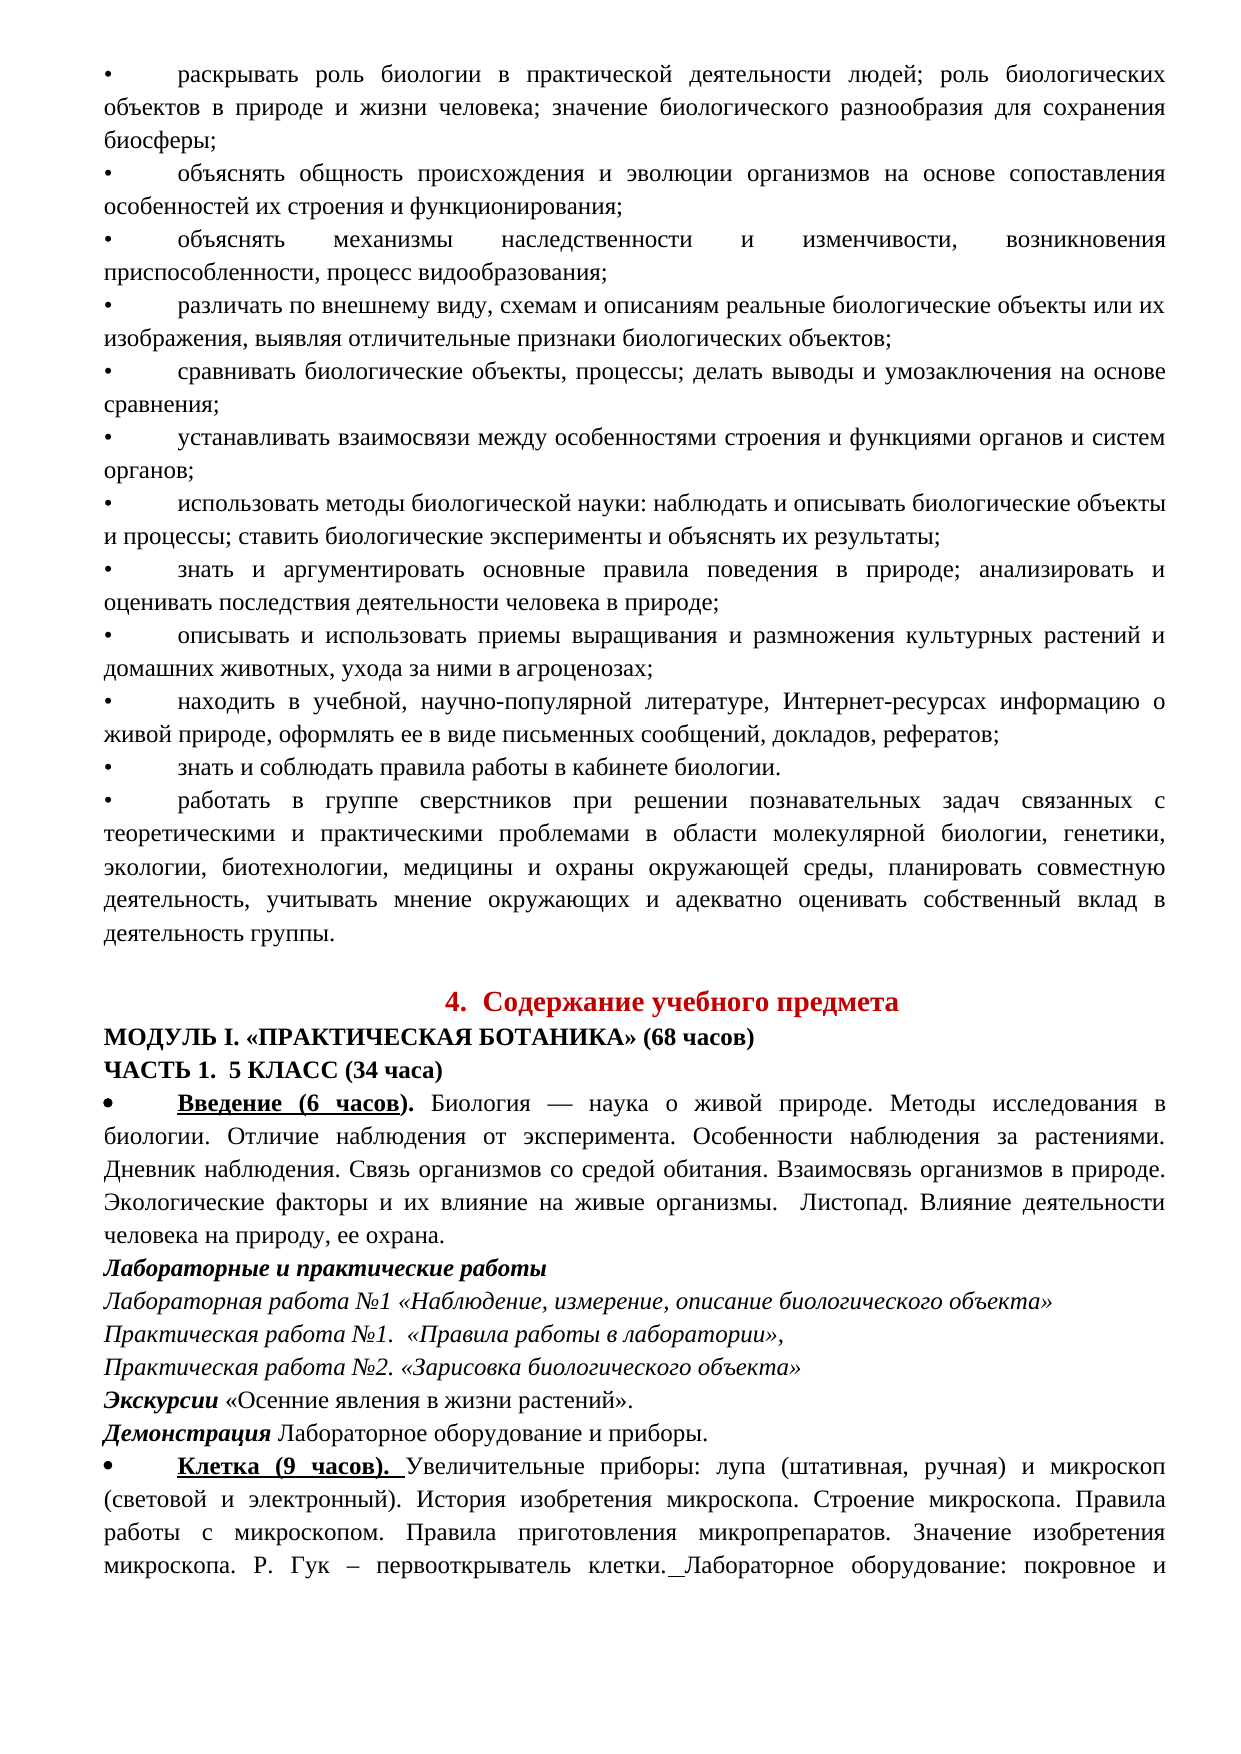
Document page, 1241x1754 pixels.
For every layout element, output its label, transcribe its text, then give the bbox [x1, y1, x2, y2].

text • сравнивать биологические объекты, процессы; делать выводы и умозаключения на основе сравнения; [103, 356, 1167, 418]
text • различать по внешнему виду, схемам и описаниям реальные биологические объекты или их изображения, выявляя отличительные признаки биологических объектов; [103, 290, 1167, 352]
text • устанавливать взаимосвязи между особенностями строения и функциями органов и систем органов; [103, 422, 1167, 484]
text • раскрывать роль биологии в практической деятельности людей; роль биологических объектов в природе и жизни человека; значение биологического разнообразия для сохранения биосферы; [103, 59, 1167, 154]
text Практическая работа №2. «Зарисовка биологического объекта» [103, 1352, 1167, 1381]
text ЧАСТЬ 1. 5 КЛАСС (34 часа) [103, 1055, 1167, 1084]
text Лабораторная работа №1 «Наблюдение, измерение, описание биологического объекта» [103, 1286, 1167, 1315]
text • знать и аргументировать основные правила поведения в природе; анализировать и оценивать последствия деятельности человека в природе; [103, 554, 1167, 616]
text • объяснять общность происхождения и эволюции организмов на основе сопоставления особенностей их строения и функционирования; [103, 158, 1167, 220]
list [103, 1451, 1167, 1579]
text Экскурсии «Осенние явления в жизни растений». [103, 1385, 1167, 1414]
text • знать и соблюдать правила работы в кабинете биологии. [103, 752, 1167, 781]
text Демонстрация Лабораторное оборудование и приборы. [103, 1418, 1167, 1447]
text • находить в учебной, научно-популярной литературе, Интернет-ресурсах информацию о живой природе, оформлять ее в виде письменных сообщений, докладов, рефератов; [103, 686, 1167, 748]
text • описывать и использовать приемы выращивания и размножения культурных растений и домашних животных, ухода за ними в агроценозах; [103, 620, 1167, 682]
text • использовать методы биологической науки: наблюдать и описывать биологические объекты и процессы; ставить биологические эксперименты и объяснять их результаты; [103, 488, 1167, 550]
text • работать в группе сверстников при решении познавательных задач связанных с теоретическими и практическими проблемами в области молекулярной биологии, генетики, экологии, биотехнологии, медицины и охраны окружающей среды, планировать совместную деятельность, учитывать мнение окружающих и адекватно оценивать собственный вклад в деятельность группы. [103, 786, 1167, 946]
text • объяснять механизмы наследственности и изменчивости, возникновения приспособленности, процесс видообразования; [103, 224, 1167, 286]
list Содержание учебного предмета [177, 984, 1167, 1017]
text Лабораторные и практические работы [103, 1253, 1167, 1282]
list Введение (6 часов). Биология — наука о живой природе. Методы исследования в биологии. Отличие наблюдения от эксперимента. Особенности наблюдения за растениями. Дневник наблюдения. Связь организмов со средой обитания. Взаимосвязь организмов в природе. Экологические факторы и их влияние на живые организмы. Листопад. Влияние деятельности человека на природу, ее охрана. [103, 1088, 1167, 1249]
text Практическая работа №1. «Правила работы в лаборатории», [103, 1319, 1167, 1348]
text МОДУЛЬ I. «ПРАКТИЧЕСКАЯ БОТАНИКА» (68 часов) [103, 1022, 1167, 1051]
